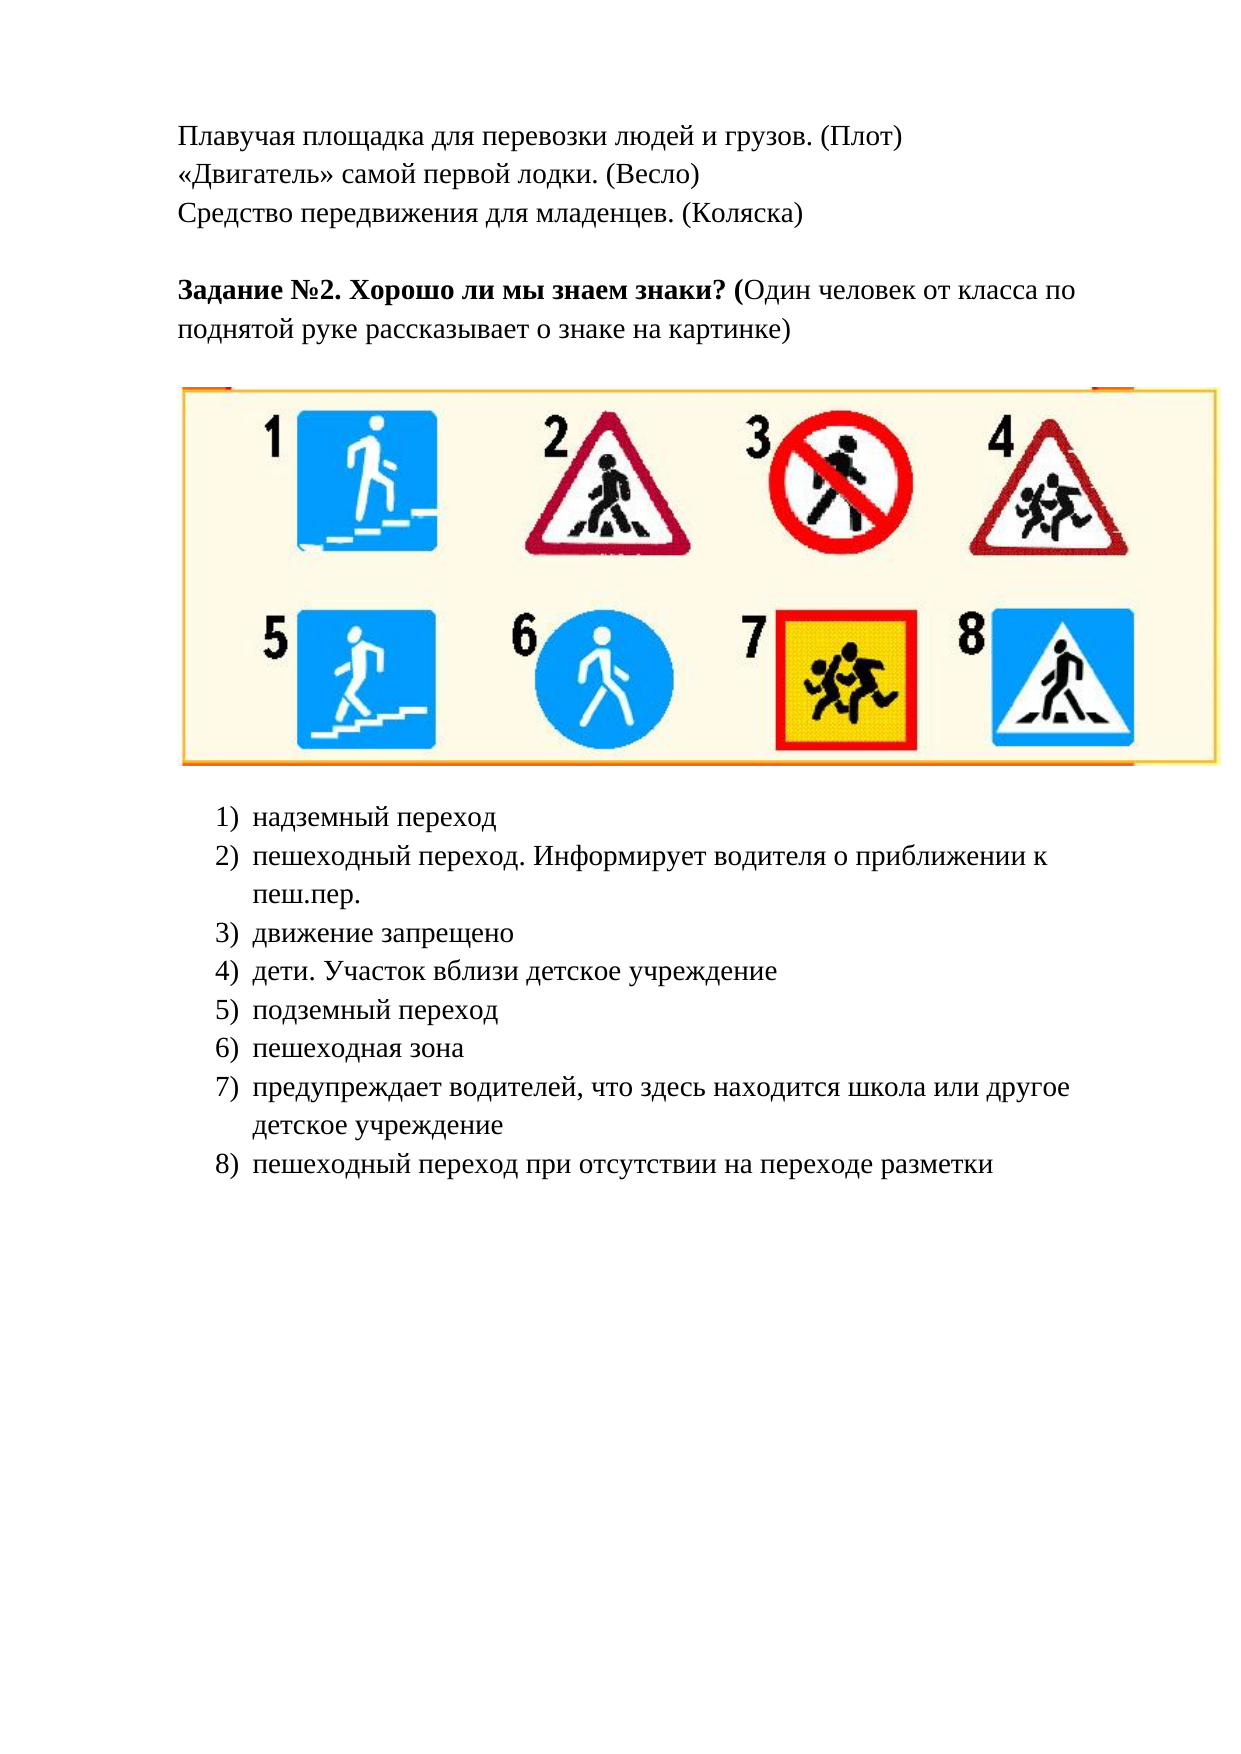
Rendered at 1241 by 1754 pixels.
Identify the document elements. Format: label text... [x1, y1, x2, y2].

text Задание №2. Хорошо ли мы знаем знаки? (Один человек от класса по поднятой руке рассказывает о знаке на картинке) [177, 272, 1152, 344]
list пешеходный переход. Информирует водителя о приближении к пеш.пер. [215, 838, 1152, 910]
list пешеходная зона [215, 1030, 1152, 1064]
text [177, 118, 1152, 229]
list надземный переход [215, 799, 1152, 833]
picture [177, 387, 1221, 766]
list предупреждает водителей, что здесь находится школа или другое детское учреждение [215, 1069, 1152, 1141]
list подземный переход [215, 992, 1152, 1025]
list движение запрещено [215, 915, 1152, 948]
list пешеходный переход при отсутствии на переходе разметки [215, 1146, 1152, 1179]
list дети. Участок вблизи детское учреждение [215, 953, 1152, 987]
